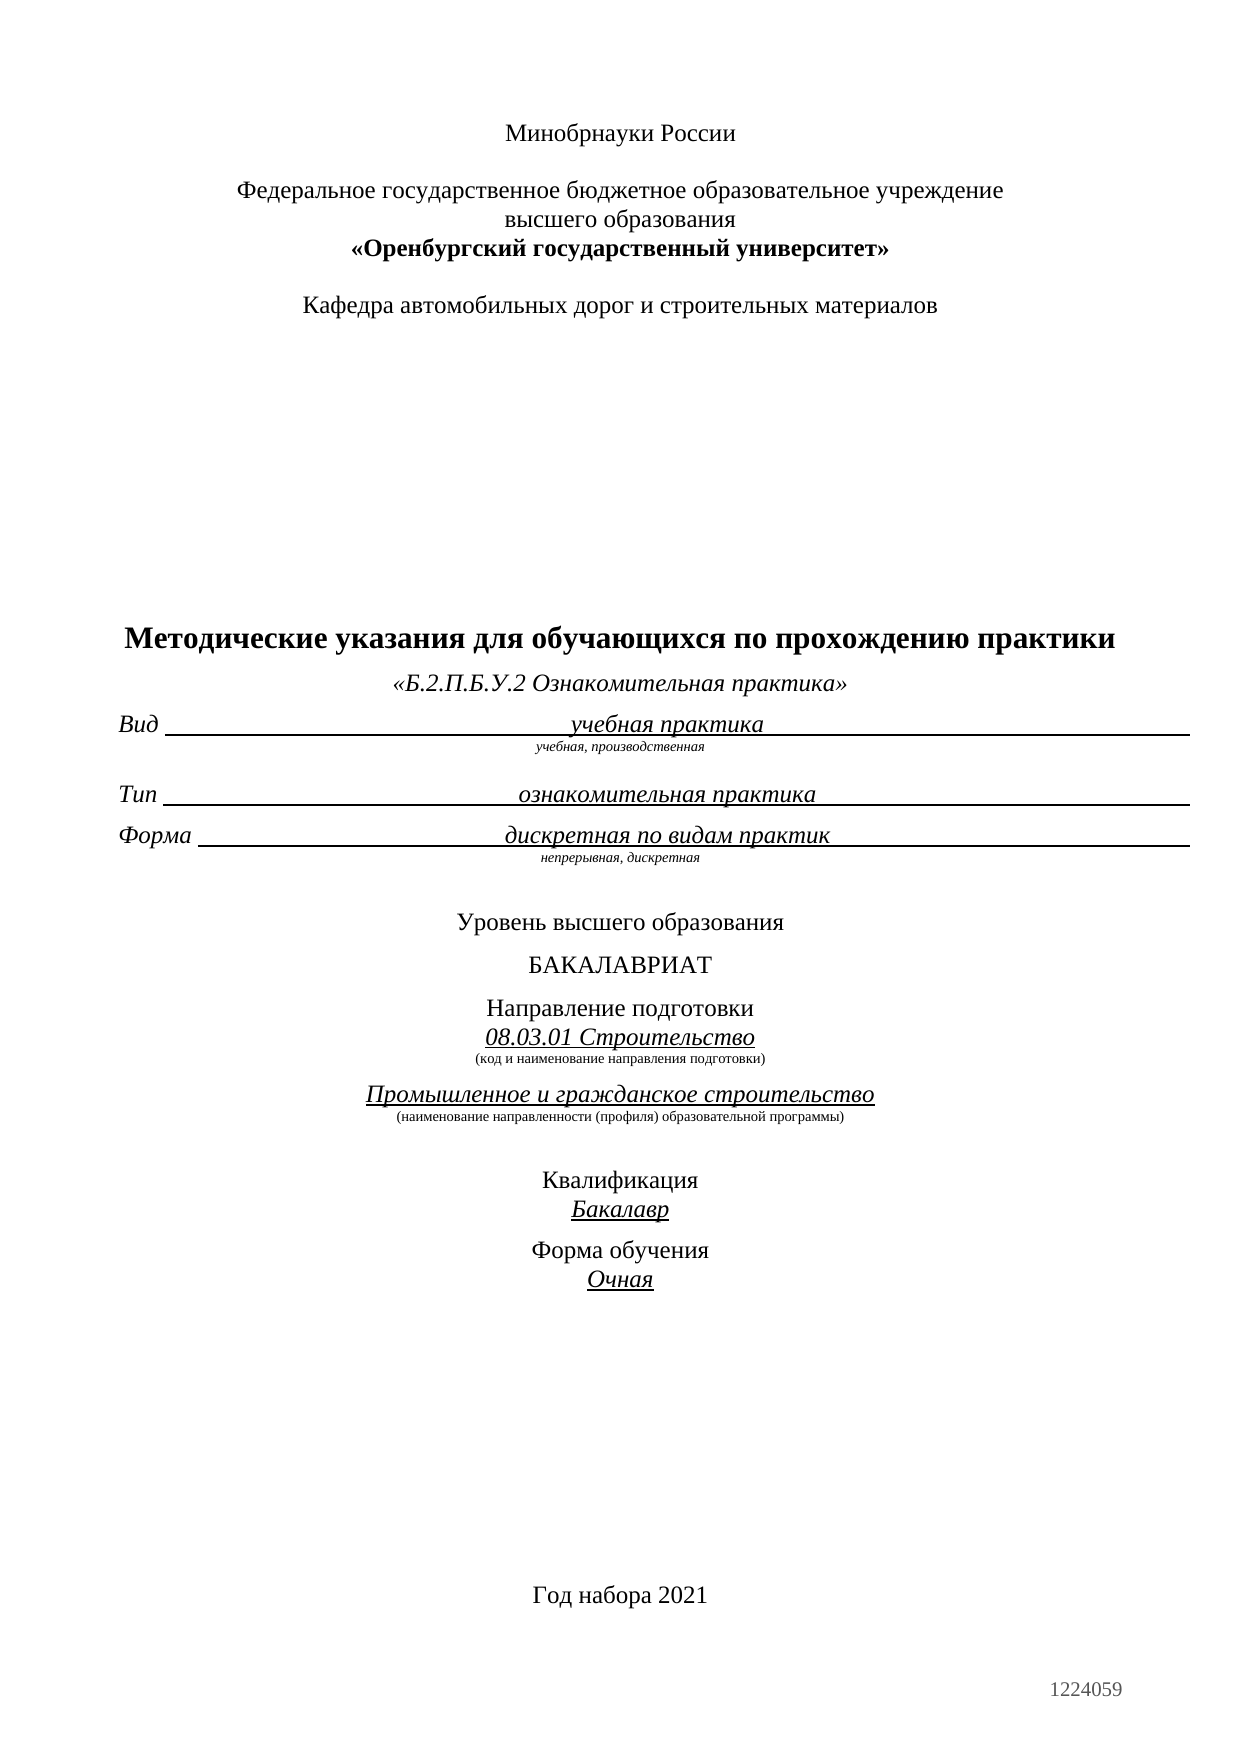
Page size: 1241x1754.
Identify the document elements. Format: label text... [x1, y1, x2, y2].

text Вид учебная практика [118, 709, 1122, 738]
text Промышленное и гражданское строительство [118, 1079, 1122, 1108]
text Квалификация [118, 1165, 1122, 1194]
text Форма обучения [118, 1235, 1122, 1264]
text Тип ознакомительная практика [118, 779, 1122, 808]
text Направление подготовки [118, 993, 1122, 1022]
text учебная, производственная [118, 738, 1122, 767]
text Год набора 2021 [118, 1580, 1122, 1609]
text непрерывная, дискретная [118, 849, 1122, 878]
text Форма дискретная по видам практик [118, 820, 1122, 849]
text Очная [118, 1264, 1122, 1293]
text «Б.2.П.Б.У.2 Ознакомительная практика» [118, 668, 1122, 697]
text высшего образования [118, 204, 1122, 233]
text Уровень высшего образования [118, 907, 1122, 935]
text Федеральное государственное бюджетное образовательное учреждение [118, 176, 1122, 204]
text (наименование направленности (профиля) образовательной программы) [118, 1108, 1122, 1137]
text Методические указания для обучающихся по прохождению практики [118, 619, 1122, 655]
text «Оренбургский государственный университет» [118, 233, 1122, 262]
text Бакалавр [118, 1194, 1122, 1223]
text (код и наименование направления подготовки) [118, 1050, 1122, 1079]
text БАКАЛАВРИАТ [118, 950, 1122, 978]
text Кафедра автомобильных дорог и строительных материалов [118, 291, 1122, 319]
text Минобрнауки России [118, 118, 1122, 147]
text 08.03.01 Строительство [118, 1022, 1122, 1050]
